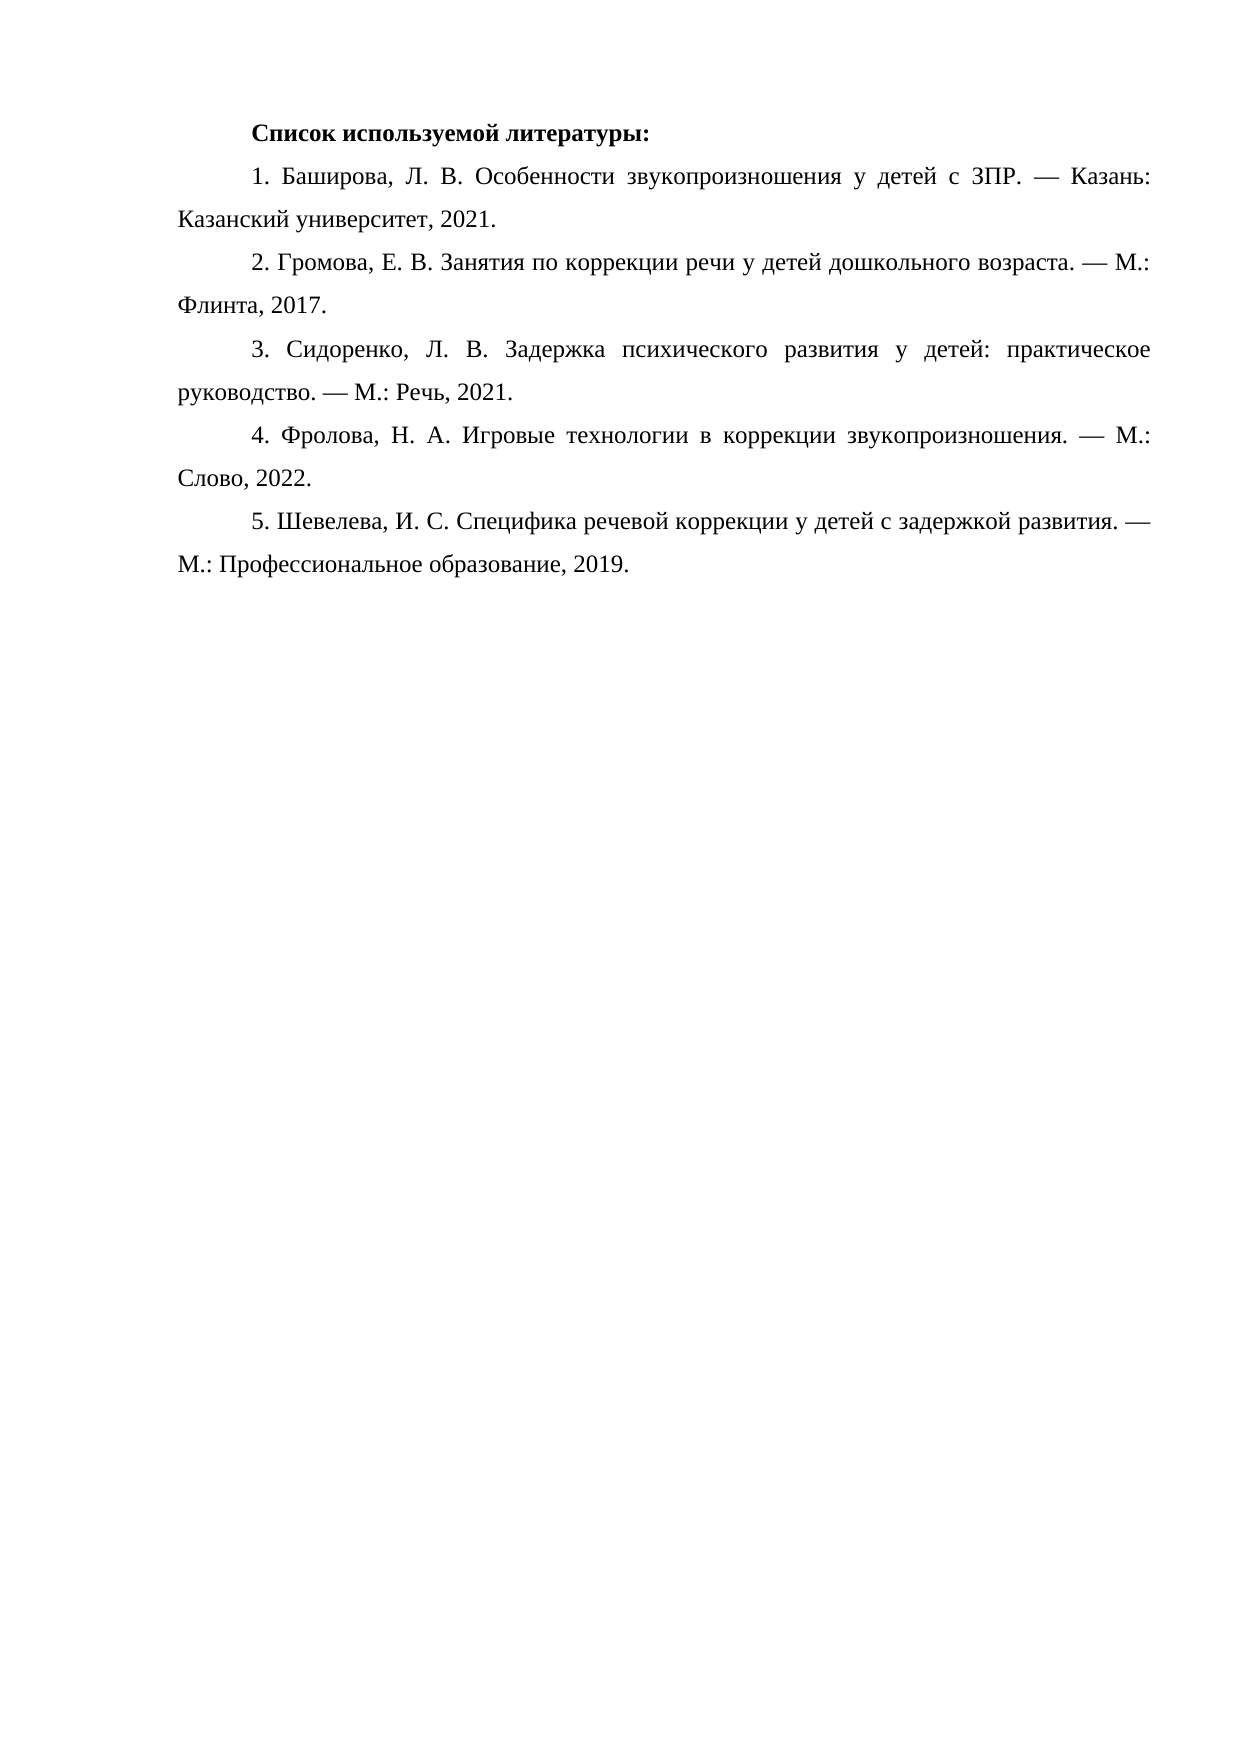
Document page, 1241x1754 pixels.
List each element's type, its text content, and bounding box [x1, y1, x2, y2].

text 5. Шевелева, И. С. Специфика речевой коррекции у детей с задержкой развития. — М.: Профессиональное образование, 2019. [177, 506, 1152, 578]
text Список используемой литературы: [177, 118, 1152, 147]
text 4. Фролова, Н. А. Игровые технологии в коррекции звукопроизношения. — М.: Слово, 2022. [177, 420, 1152, 492]
text 3. Сидоренко, Л. В. Задержка психического развития у детей: практическое руководство. — М.: Речь, 2021. [177, 334, 1152, 406]
text 1. Баширова, Л. В. Особенности звукопроизношения у детей с ЗПР. — Казань: Казанский университет, 2021. [177, 161, 1152, 233]
text 2. Громова, Е. В. Занятия по коррекции речи у детей дошкольного возраста. — М.: Флинта, 2017. [177, 247, 1152, 319]
